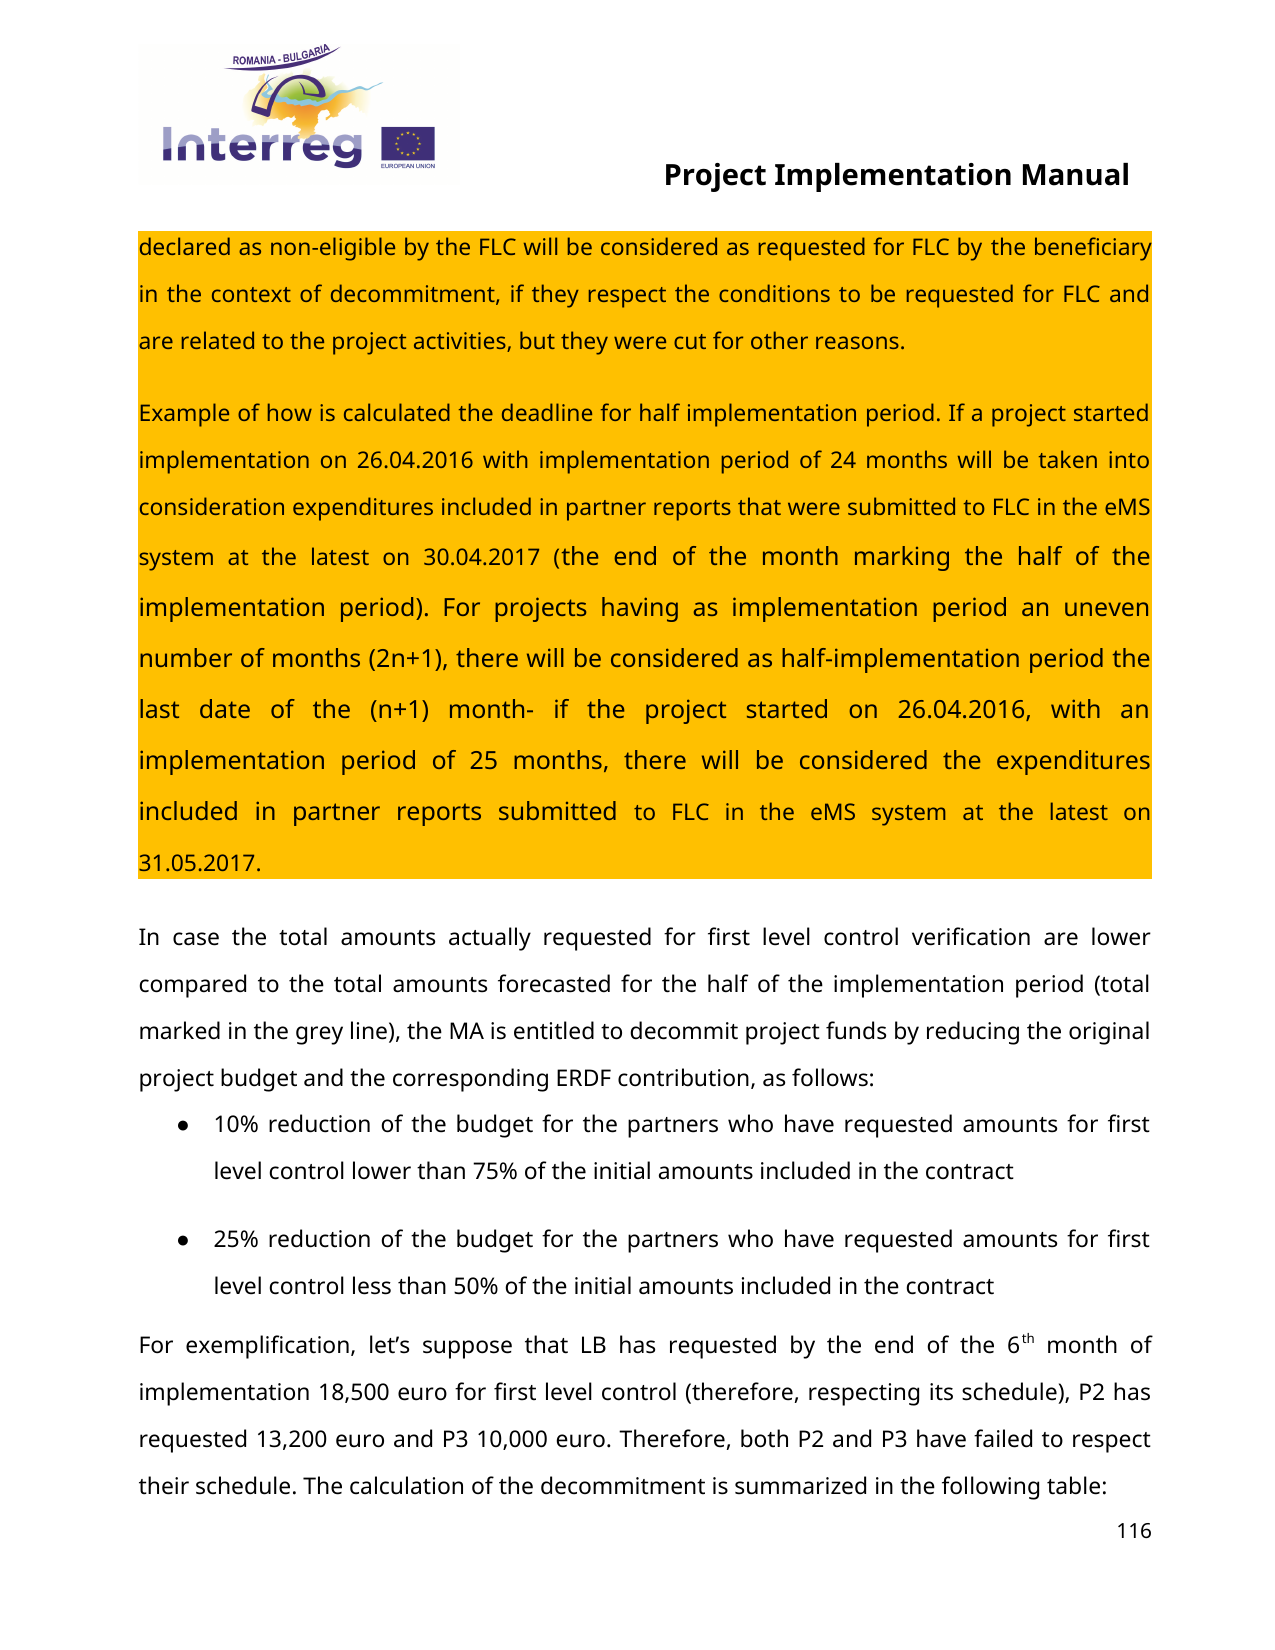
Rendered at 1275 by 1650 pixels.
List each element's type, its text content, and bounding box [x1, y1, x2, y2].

picture [138, 44, 461, 185]
list 25% reduction of the budget for the partners who have requested amounts for first level control less than 50% of the initial amounts included in the contract [176, 1223, 1152, 1301]
text In case the total amounts actually requested for first level control verification are lower compared to the total amounts forecasted for the half of the implementation period (total marked in the grey line), the MA is entitled to decommit project funds by reducing the original project budget and the corresponding ERDF contribution, as follows: [138, 921, 1152, 1093]
text Example of how is calculated the deadline for half implementation period. If a project started implementation on 26.04.2016 with implementation period of 24 months will be taken into consideration expenditures included in partner reports that were submitted to FLC in the eMS system at the latest on 30.04.2017 (the end of the month marking the half of the implementation period). For projects having as implementation period an uneven number of months (2n+1), there will be considered as half-implementation period the last date of the (n+1) month- if the project started on 26.04.2016, with an implementation period of 25 months, there will be considered the expenditures included in partner reports submitted to FLC in the eMS system at the latest on 31.05.2017. [138, 397, 1152, 879]
text For exemplification, let’s suppose that LB has requested by the end of the 6th month of implementation 18,500 euro for first level control (therefore, respecting its schedule), P2 has requested 13,200 euro and P3 10,000 euro. Therefore, both P2 and P3 have failed to respect their schedule. The calculation of the decommitment is summarized in the following table: [138, 1329, 1152, 1501]
list 10% reduction of the budget for the partners who have requested amounts for first level control lower than 75% of the initial amounts included in the contract [176, 1108, 1152, 1187]
